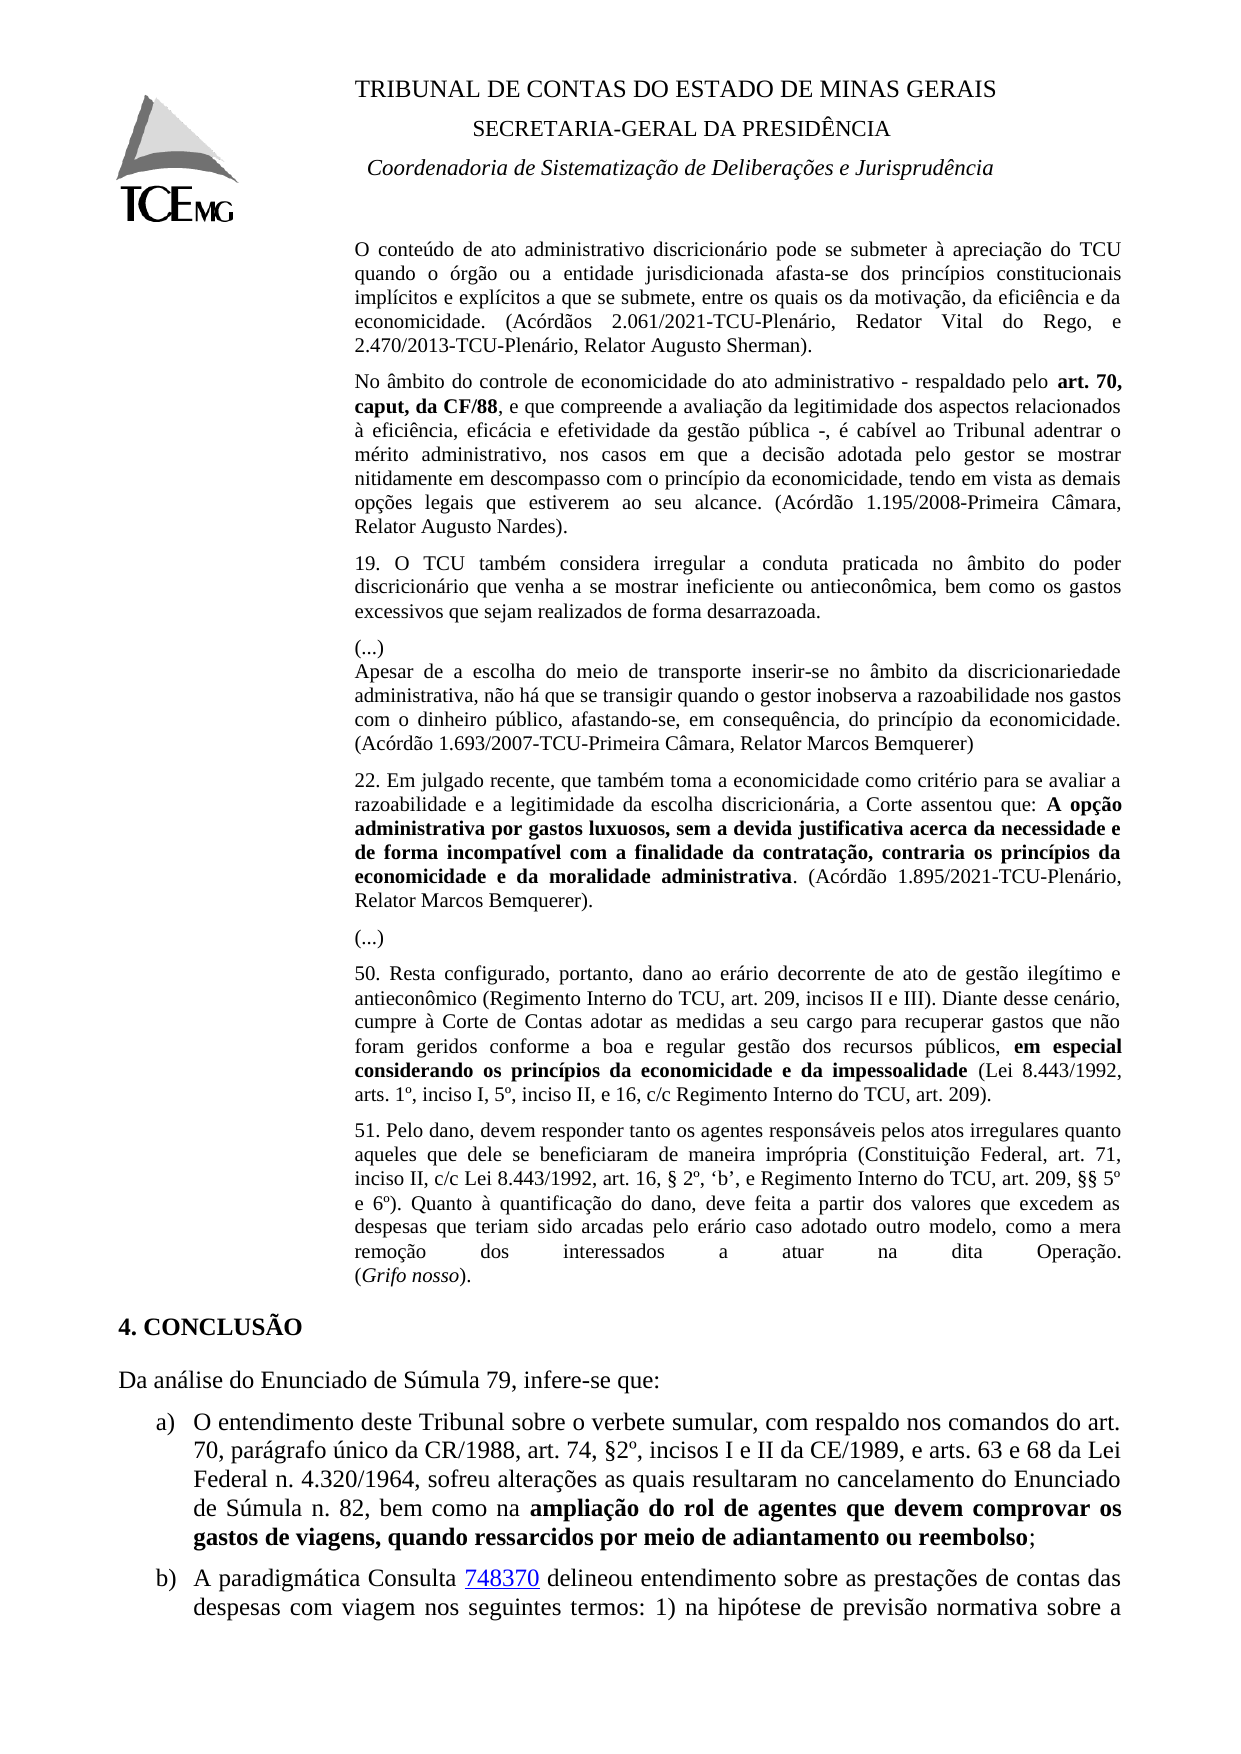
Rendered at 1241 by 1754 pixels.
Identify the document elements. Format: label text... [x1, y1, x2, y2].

text Da análise do Enunciado de Súmula 79, infere-se que: [118, 1365, 1122, 1394]
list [156, 1563, 1122, 1620]
text 50. Resta configurado, portanto, dano ao erário decorrente de ato de gestão ilegítimo e antieconômico (Regimento Interno do TCU, art. 209, incisos II e III). Diante desse cenário, cumpre à Corte de Contas adotar as medidas a seu cargo para recuperar gastos que não foram geridos conforme a boa e regular gestão dos recursos públicos, em especial considerando os princípios da economicidade e da impessoalidade (Lei 8.443/1992, arts. 1º, inciso I, 5º, inciso II, e 16, c/c Regimento Interno do TCU, art. 209). [354, 961, 1122, 1106]
text (...) [354, 925, 1122, 949]
text No âmbito do controle de economicidade do ato administrativo - respaldado pelo art. 70, caput, da CF/88, e que compreende a avaliação da legitimidade dos aspectos relacionados à eficiência, eficácia e efetividade da gestão pública -, é cabível ao Tribunal adentrar o mérito administrativo, nos casos em que a decisão adotada pelo gestor se mostrar nitidamente em descompasso com o princípio da economicidade, tendo em vista as demais opções legais que estiverem ao seu alcance. (Acórdão 1.195/2008-Primeira Câmara, Relator Augusto Nardes). [354, 369, 1122, 538]
picture [92, 73, 262, 243]
text 51. Pelo dano, devem responder tanto os agentes responsáveis pelos atos irregulares quanto aqueles que dele se beneficiaram de maneira imprópria (Constituição Federal, art. 71, inciso II, c/c Lei 8.443/1992, art. 16, § 2º, ‘b’, e Regimento Interno do TCU, art. 209, §§ 5º e 6º). Quanto à quantificação do dano, deve feita a partir dos valores que excedem as despesas que teriam sido arcadas pelo erário caso adotado outro modelo, como a mera remoção dos interessados a atuar na dita Operação. (Grifo nosso). [354, 1118, 1122, 1287]
text 22. Em julgado recente, que também toma a economicidade como critério para se avaliar a razoabilidade e a legitimidade da escolha discricionária, a Corte assentou que: A opção administrativa por gastos luxuosos, sem a devida justificativa acerca da necessidade e de forma incompatível com a finalidade da contratação, contraria os princípios da economicidade e da moralidade administrativa. (Acórdão 1.895/2021-TCU-Plenário, Relator Marcos Bemquerer). [354, 768, 1122, 912]
text 4. CONCLUSÃO [118, 1312, 1122, 1340]
text O conteúdo de ato administrativo discricionário pode se submeter à apreciação do TCU quando o órgão ou a entidade jurisdicionada afasta-se dos princípios constitucionais implícitos e explícitos a que se submete, entre os quais os da motivação, da eficiência e da economicidade. (Acórdãos 2.061/2021-TCU-Plenário, Redator Vital do Rego, e 2.470/2013-TCU-Plenário, Relator Augusto Sherman). [354, 237, 1122, 357]
text 19. O TCU também considera irregular a conduta praticada no âmbito do poder discricionário que venha a se mostrar ineficiente ou antieconômica, bem como os gastos excessivos que sejam realizados de forma desarrazoada. [354, 550, 1122, 623]
list O entendimento deste Tribunal sobre o verbete sumular, com respaldo nos comandos do art. 70, parágrafo único da CR/1988, art. 74, §2º, incisos I e II da CE/1989, e arts. 63 e 68 da Lei Federal n. 4.320/1964, sofreu alterações as quais resultaram no cancelamento do Enunciado de Súmula n. 82, bem como na ampliação do rol de agentes que devem comprovar os gastos de viagens, quando ressarcidos por meio de adiantamento ou reembolso; [156, 1407, 1122, 1550]
text (...) Apesar de a escolha do meio de transporte inserir-se no âmbito da discricionariedade administrativa, não há que se transigir quando o gestor inobserva a razoabilidade nos gastos com o dinheiro público, afastando-se, em consequência, do princípio da economicidade. (Acórdão 1.693/2007-TCU-Primeira Câmara, Relator Marcos Bemquerer) [354, 635, 1122, 755]
